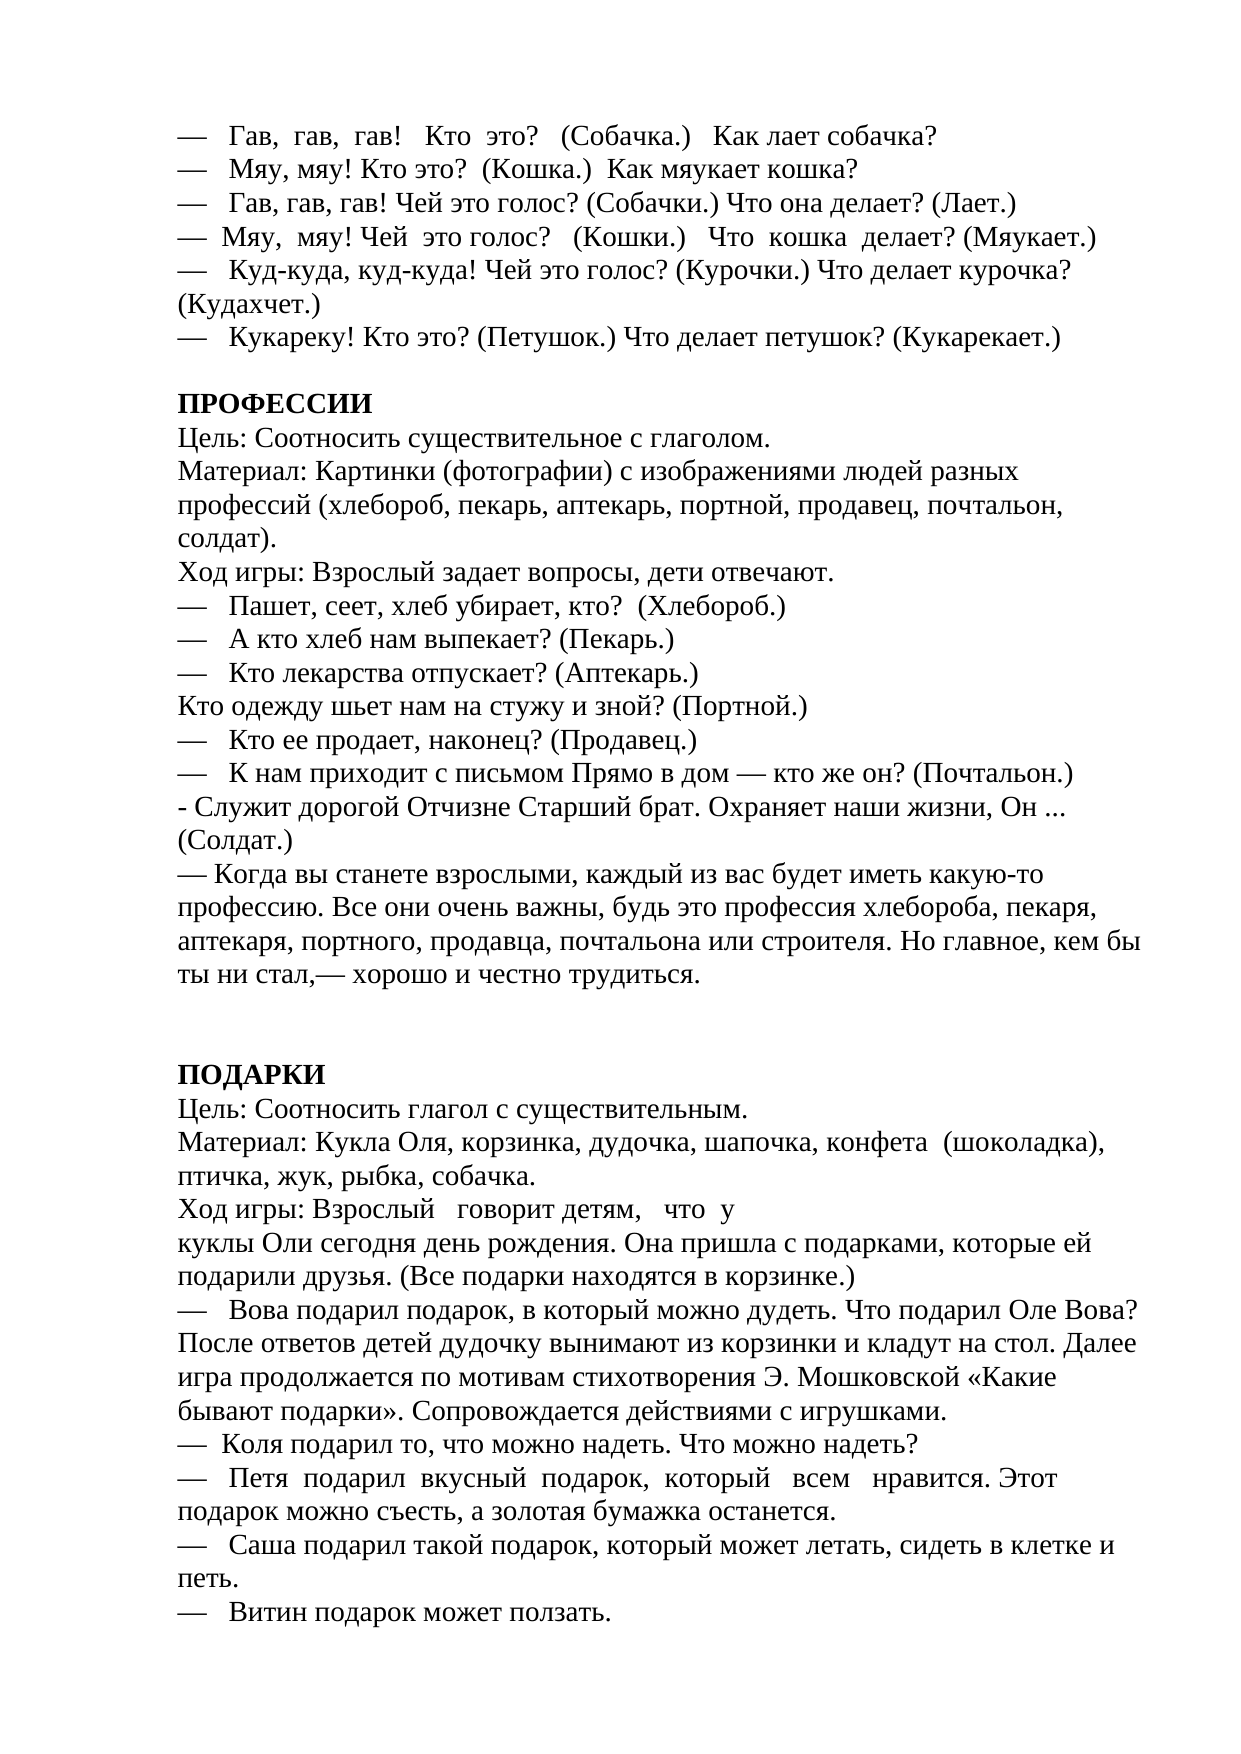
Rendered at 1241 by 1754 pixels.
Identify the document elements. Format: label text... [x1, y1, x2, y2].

text — Витин подарок может ползать. [177, 1594, 1152, 1627]
text Цель: Соотносить глагол с существительным. [177, 1091, 1152, 1124]
text — Куд-куда, куд-куда! Чей это голос? (Курочки.) Что делает курочка? (Кудахчет.) [177, 252, 1152, 319]
text Материал: Картинки (фотографии) с изображениями людей разных профессий (хлебороб, пекарь, аптекарь, портной, продавец, почтальон, солдат). [177, 453, 1152, 554]
text — Петя подарил вкусный подарок, который всем нравится. Этот подарок можно съесть, а золотая бумажка останется. [177, 1460, 1152, 1527]
text Материал: Кукла Оля, корзинка, дудочка, шапочка, конфета (шоколадка), птичка, жук, рыбка, собачка. [177, 1124, 1152, 1191]
text Ход игры: Взрослый говорит детям, что у [177, 1191, 1152, 1225]
text — Вова подарил подарок, в который можно дудеть. Что подарил Оле Вова? [177, 1292, 1152, 1326]
text — Мяу, мяу! Кто это? (Кошка.) Как мяукает кошка? [177, 152, 1152, 185]
text — Кто ее продает, наконец? (Продавец.) [177, 722, 1152, 755]
text — Гав, гав, гав! Кто это? (Собачка.) Как лает собачка? [177, 118, 1152, 152]
text — Кто лекарства отпускает? (Аптекарь.) [177, 655, 1152, 688]
text — Саша подарил такой подарок, который может летать, сидеть в клетке и петь. [177, 1527, 1152, 1594]
text — Мяу, мяу! Чей это голос? (Кошки.) Что кошка делает? (Мяукает.) [177, 219, 1152, 252]
text — Кукареку! Кто это? (Петушок.) Что делает петушок? (Кукарекает.) [177, 319, 1152, 353]
text — А кто хлеб нам выпекает? (Пекарь.) [177, 621, 1152, 655]
text куклы Оли сегодня день рождения. Она пришла с подарками, которые ей подарили друзья. (Все подарки находятся в корзинке.) [177, 1225, 1152, 1292]
text Цель: Соотносить существительное с глаголом. [177, 420, 1152, 453]
text Ход игры: Взрослый задает вопросы, дети отвечают. [177, 554, 1152, 588]
text — Коля подарил то, что можно надеть. Что можно надеть? [177, 1426, 1152, 1460]
text ПРОФЕССИИ [177, 386, 1152, 420]
text — Гав, гав, гав! Чей это голос? (Собачки.) Что она делает? (Лает.) [177, 185, 1152, 219]
text — Пашет, сеет, хлеб убирает, кто? (Хлебороб.) [177, 588, 1152, 621]
text — К нам приходит с письмом Прямо в дом — кто же он? (Почтальон.) [177, 755, 1152, 789]
text После ответов детей дудочку вынимают из корзинки и кладут на стол. Далее игра продолжается по мотивам стихотворения Э. Мошковской «Какие бывают подарки». Сопровождается действиями с игрушками. [177, 1326, 1152, 1426]
text - Служит дорогой Отчизне Старший брат. Охраняет наши жизни, Он ... (Солдат.) [177, 789, 1152, 856]
text ПОДАРКИ [177, 1057, 1152, 1091]
text Кто одежду шьет нам на стужу и зной? (Портной.) [177, 688, 1152, 722]
text — Когда вы станете взрослыми, каждый из вас будет иметь какую-то профессию. Все они очень важны, будь это профессия хлебороба, пекаря, аптекаря, портного, продавца, почтальона или строителя. Но главное, кем бы ты ни стал,— хорошо и честно трудиться. [177, 856, 1152, 990]
